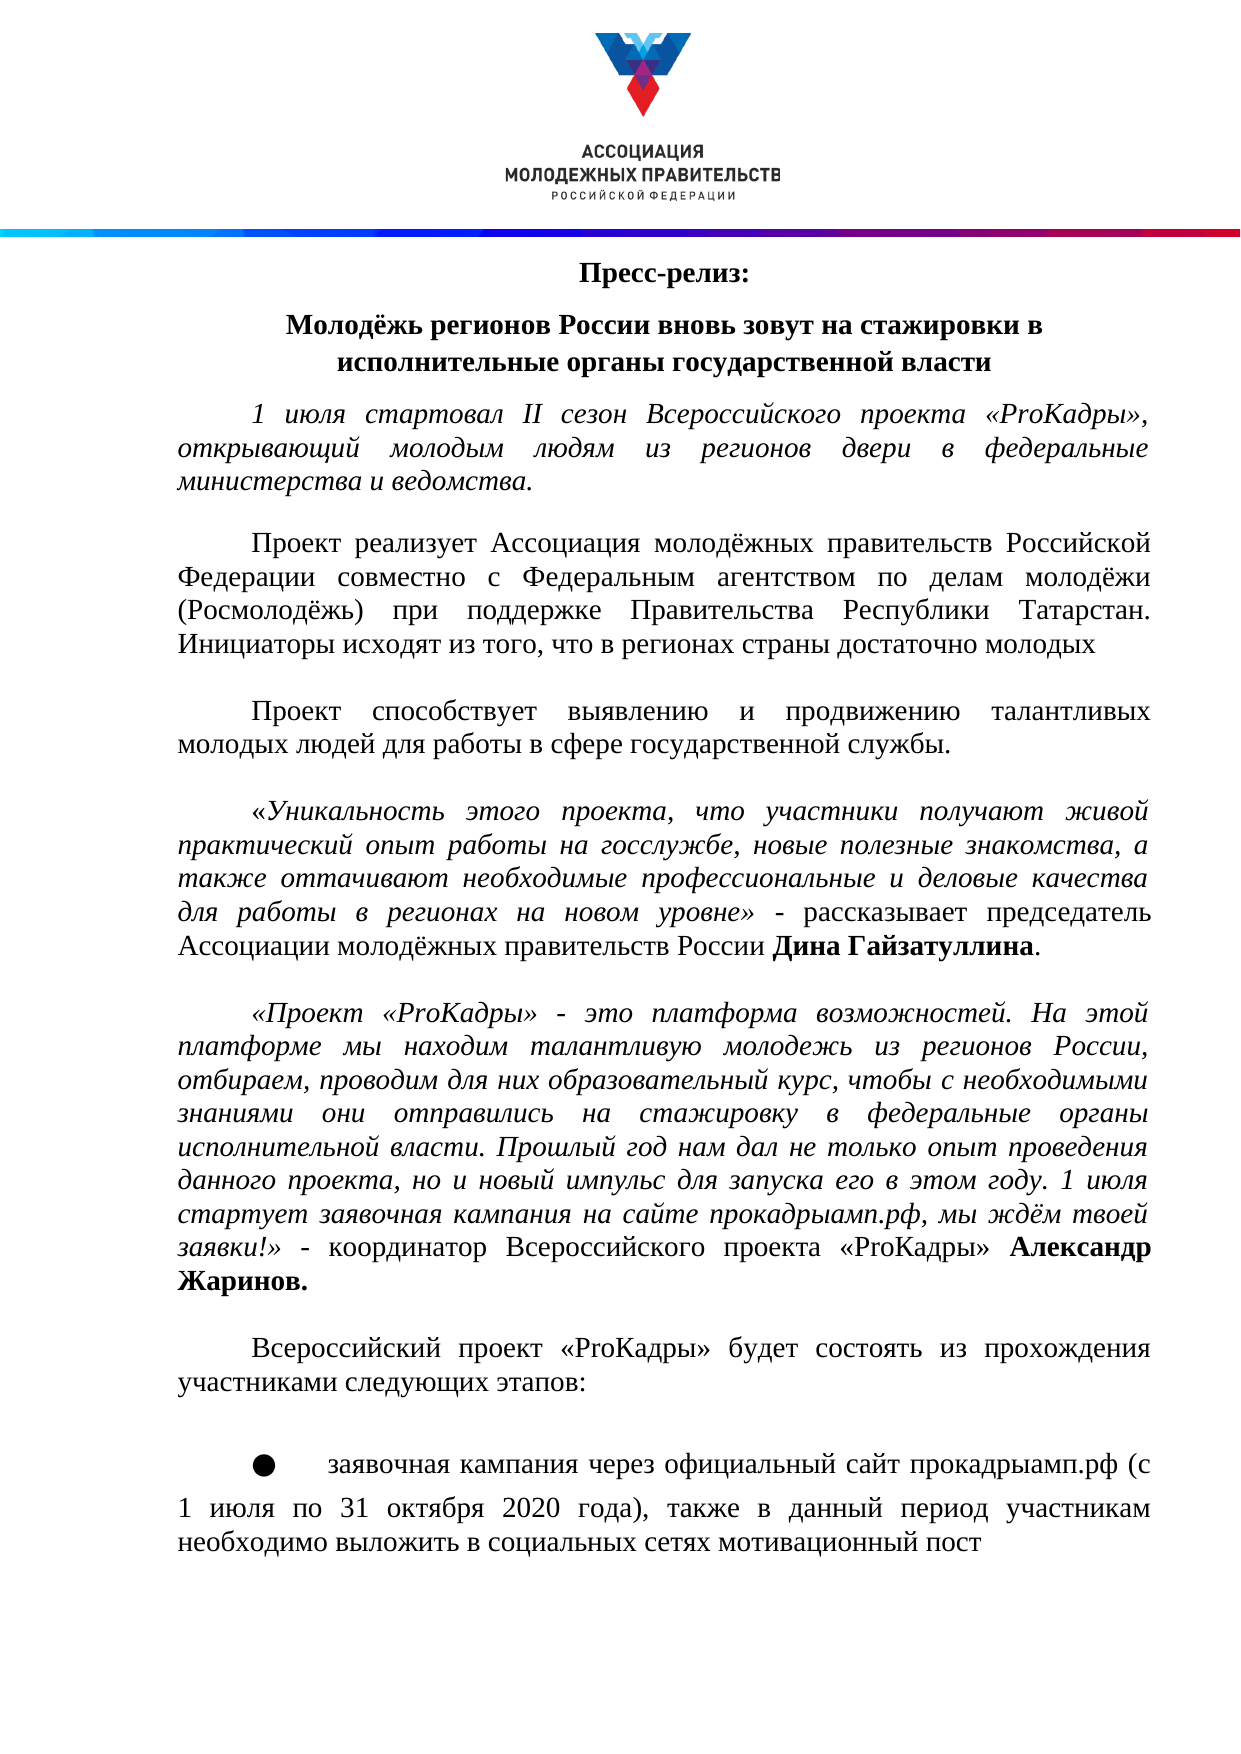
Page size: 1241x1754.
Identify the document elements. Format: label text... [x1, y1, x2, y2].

picture [93, 229, 1241, 237]
text «Проект «ProКадры» - это платформа возможностей. На этой платформе мы находим талантливую молодежь из регионов России, отбираем, проводим для них образовательный курс, чтобы с необходимыми знаниями они отправились на стажировку в федеральные органы исполнительной власти. Прошлый год нам дал не только опыт проведения данного проекта, но и новый импульс для запуска его в этом году. 1 июля стартует заявочная кампания на сайте прокадрыамп.рф, мы ждём твоей заявки!» - координатор Всероссийского проекта «ProКадры» Александр Жаринов. [177, 995, 1152, 1297]
text Всероссийский проект «ProКадры» будет состоять из прохождения участниками следующих этапов: [177, 1330, 1152, 1397]
text Молодёжь регионов России вновь зовут на стажировки в исполнительные органы государственной власти [177, 307, 1152, 377]
text «Уникальность этого проекта, что участники получают живой практический опыт работы на госслужбе, новые полезные знакомства, а также оттачивают необходимые профессиональные и деловые качества для работы в регионах на новом уровне» - рассказывает председатель Ассоциации молодёжных правительств России Дина Гайзатуллина. [177, 793, 1152, 961]
text Пресс-релиз: [177, 255, 1152, 288]
list заявочная кампания через официальный сайт прокадрыамп.рф (с 1 июля по 31 октября 2020 года), также в данный период участникам необходимо выложить в социальных сетях мотивационный пост [177, 1431, 1152, 1558]
text Проект реализует Ассоциация молодёжных правительств Российской Федерации совместно с Федеральным агентством по делам молодёжи (Росмолодёжь) при поддержке Правительства Республики Татарстан. Инициаторы исходят из того, что в регионах страны достаточно молодых [177, 525, 1152, 659]
text 1 июля стартовал II сезон Всероссийского проекта «ProKадры», открывающий молодым людям из регионов двери в федеральные министерства и ведомства. [177, 396, 1152, 497]
picture [505, 33, 780, 201]
text Проект способствует выявлению и продвижению талантливых молодых людей для работы в сфере государственной службы. [177, 693, 1152, 760]
